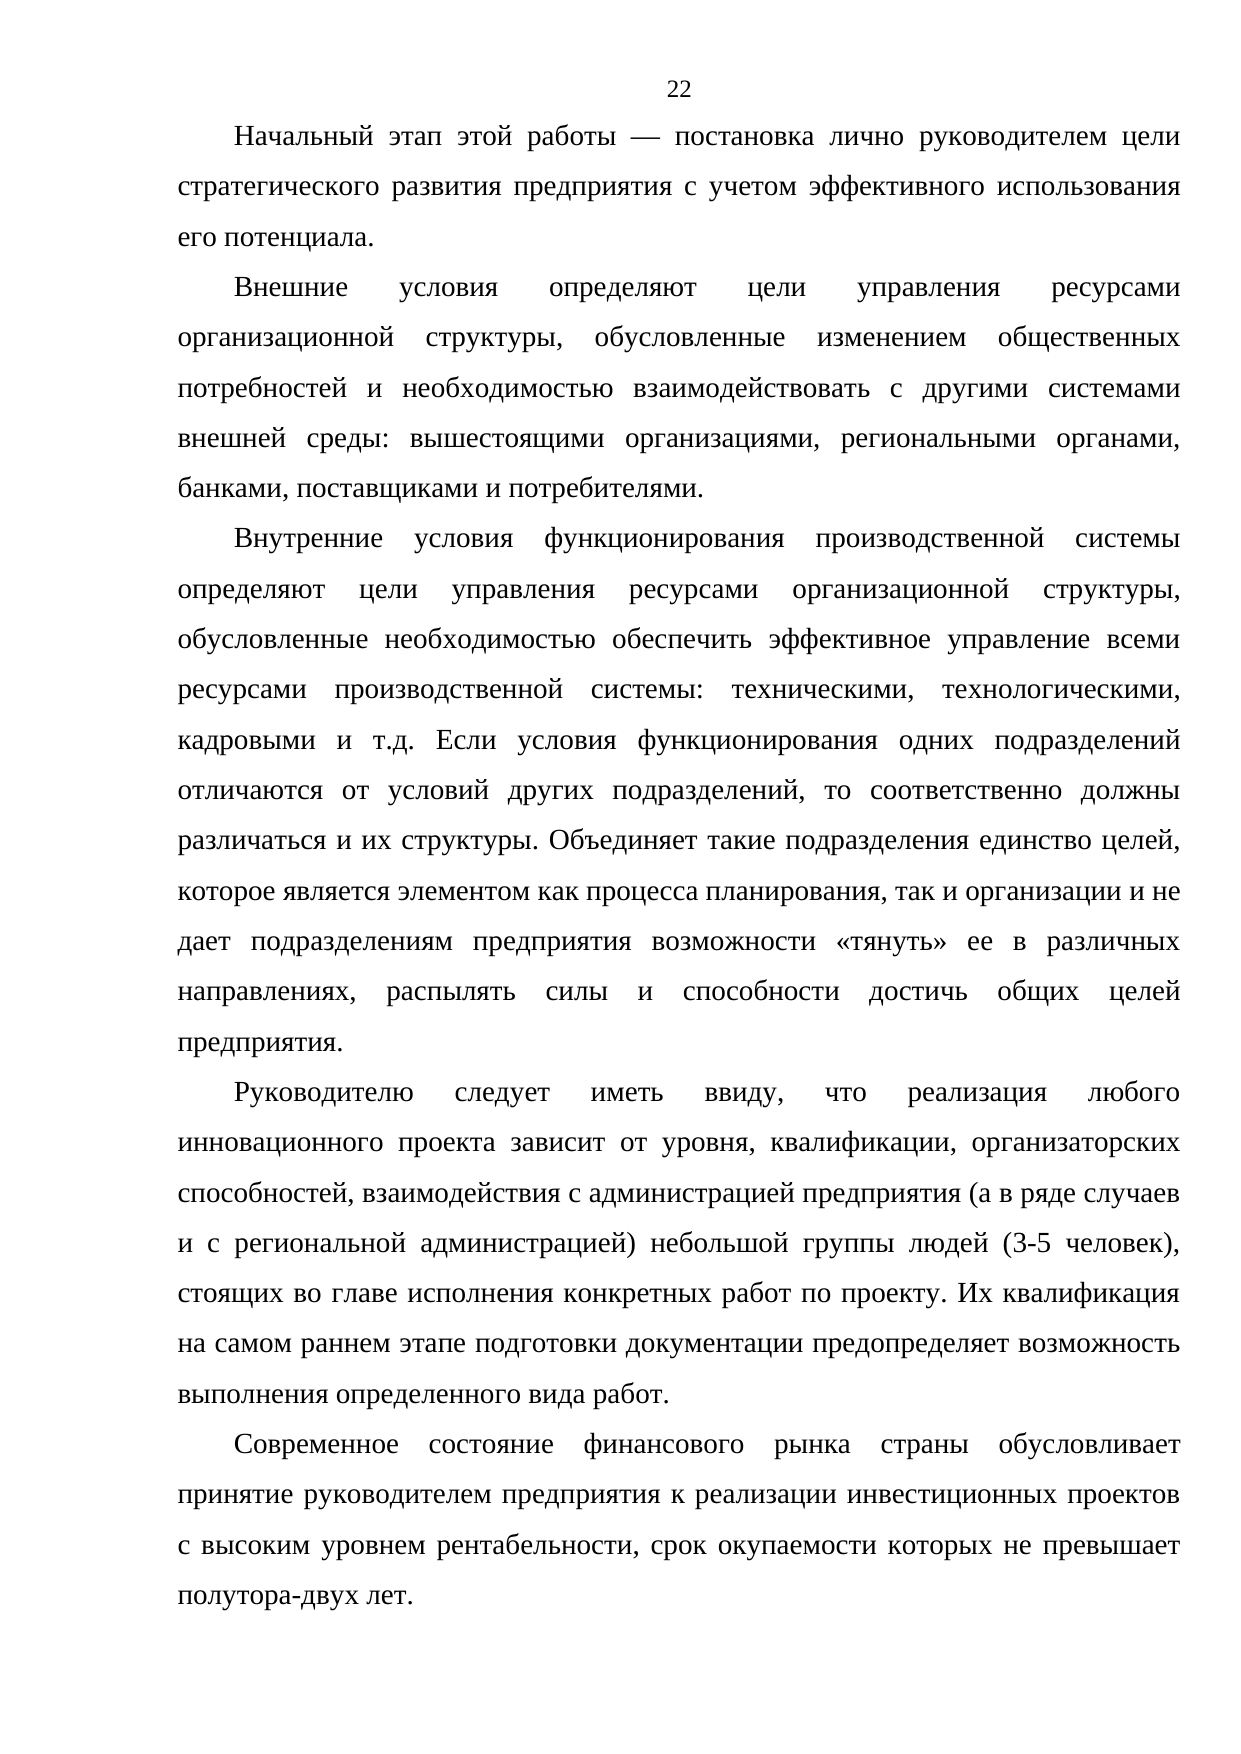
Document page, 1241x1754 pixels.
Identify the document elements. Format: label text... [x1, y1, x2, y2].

text Начальный этап этой работы — постановка лично руководителем цели стратегического развития предприятия с учетом эффективного использования его потенциала. [177, 118, 1181, 252]
text Руководителю следует иметь ввиду, что реализация любого инновационного проекта зависит от уровня, квалификации, организаторских способностей, взаимодействия с администрацией предприятия (а в ряде случаев и с региональной администрацией) небольшой группы людей (3-5 человек), стоящих во главе исполнения конкретных работ по проекту. Их квалификация на самом раннем этапе подготовки документации предопределяет возможность выполнения определенного вида работ. [177, 1074, 1181, 1409]
text Внутренние условия функционирования производственной системы определяют цели управления ресурсами организационной структуры, обусловленные необходимостью обеспечить эффективное управление всеми ресурсами производственной системы: техническими, технологическими, кадровыми и т.д. Если условия функционирования одних подразделений отличаются от условий других подразделений, то соответственно должны различаться и их структуры. Объединяет такие подразделения единство целей, которое является элементом как процесса планирования, так и организации и не дает подразделениям предприятия возможности «тянуть» ее в различных направлениях, распылять силы и способности достичь общих целей предприятия. [177, 521, 1181, 1057]
text Современное состояние финансового рынка страны обусловливает принятие руководителем предприятия к реализации инвестиционных проектов с высоким уровнем рентабельности, срок окупаемости которых не превышает полутора-двух лет. [177, 1426, 1181, 1611]
text Внешние условия определяют цели управления ресурсами организационной структуры, обусловленные изменением общественных потребностей и необходимостью взаимодействовать с другими системами внешней среды: вышестоящими организациями, региональными органами, банками, поставщиками и потребителями. [177, 269, 1181, 504]
